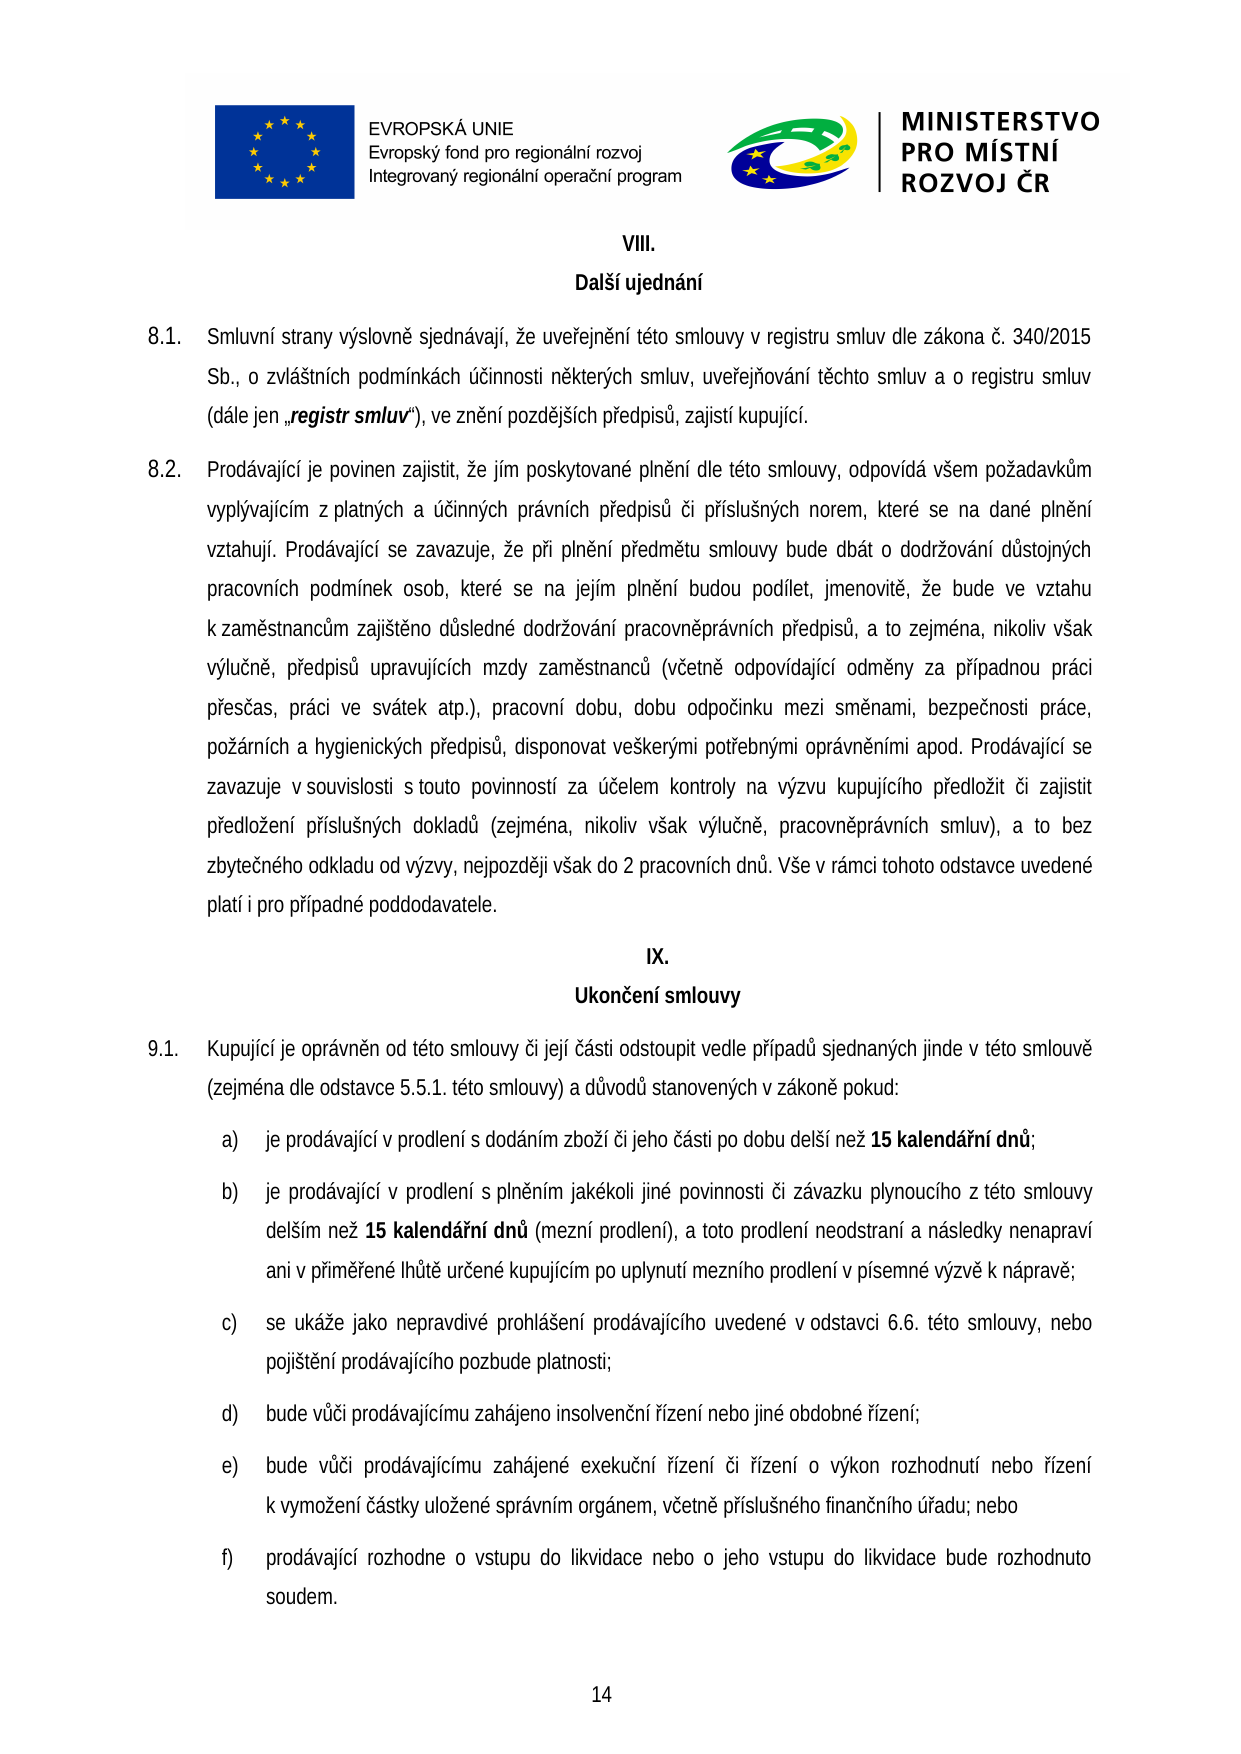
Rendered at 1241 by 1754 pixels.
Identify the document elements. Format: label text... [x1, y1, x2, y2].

text Další ujednání [185, 269, 1092, 296]
list Kupující je oprávněn od této smlouvy či její části odstoupit vedle případů sjednaných jinde v této smlouvě (zejména dle odstavce 5.5.1. této smlouvy) a důvodů stanovených v zákoně pokud: [148, 1034, 1092, 1100]
list prodávající rozhodne o vstupu do likvidace nebo o jeho vstupu do likvidace bude rozhodnuto soudem. [222, 1544, 1092, 1609]
list je prodávající v prodlení s plněním jakékoli jiné povinnosti či závazku plynoucího z této smlouvy delším než 15 kalendářní dnů (mezní prodlení), a toto prodlení neodstraní a následky nenapraví ani v přiměřené lhůtě určené kupujícím po uplynutí mezního prodlení v písemné výzvě k nápravě; [222, 1178, 1092, 1283]
list se ukáže jako nepravdivé prohlášení prodávajícího uvedené v odstavci 6.6. této smlouvy, nebo pojištění prodávajícího pozbude platnosti; [222, 1309, 1092, 1375]
picture [184, 73, 1130, 230]
list Prodávající je povinen zajistit, že jím poskytované plnění dle této smlouvy, odpovídá všem požadavkům vyplývajícím z platných a účinných právních předpisů či příslušných norem, které se na dané plnění vztahují. Prodávající se zavazuje, že při plnění předmětu smlouvy bude dbát o dodržování důstojných pracovních podmínek osob, které se na jejím plnění budou podílet, jmenovitě, že bude ve vztahu k zaměstnancům zajištěno důsledné dodržování pracovněprávních předpisů, a to zejména, nikoliv však výlučně, předpisů upravujících mzdy zaměstnanců (včetně odpovídající odměny za případnou práci přesčas, práci ve svátek atp.), pracovní dobu, dobu odpočinku mezi směnami, bezpečnosti práce, požárních a hygienických předpisů, disponovat veškerými potřebnými oprávněními apod. Prodávající se zavazuje v souvislosti s touto povinností za účelem kontroly na výzvu kupujícího předložit či zajistit předložení příslušných dokladů (zejména, nikoliv však výlučně, pracovněprávních smluv), a to bez zbytečného odkladu od výzvy, nejpozději však do 2 pracovních dnů. Vše v rámci tohoto odstavce uvedené platí i pro případné poddodavatele. [148, 454, 1092, 917]
subtitle VIII. [185, 230, 1092, 256]
list Smluvní strany výslovně sjednávají, že uveřejnění této smlouvy v registru smluv dle zákona č. 340/2015 Sb., o zvláštních podmínkách účinnosti některých smluv, uveřejňování těchto smluv a o registru smluv (dále jen „registr smluv“), ve znění pozdějších předpisů, zajistí kupující. [148, 321, 1092, 429]
list bude vůči prodávajícímu zahájené exekuční řízení či řízení o výkon rozhodnutí nebo řízení k vymožení částky uložené správním orgánem, včetně příslušného finančního úřadu; nebo [222, 1452, 1092, 1518]
list IX. [223, 943, 1092, 969]
list je prodávající v prodlení s dodáním zboží či jeho části po dobu delší než 15 kalendářní dnů; [222, 1126, 1092, 1152]
list Ukončení smlouvy [223, 982, 1092, 1009]
list bude vůči prodávajícímu zahájeno insolvenční řízení nebo jiné obdobné řízení; [222, 1400, 1092, 1427]
